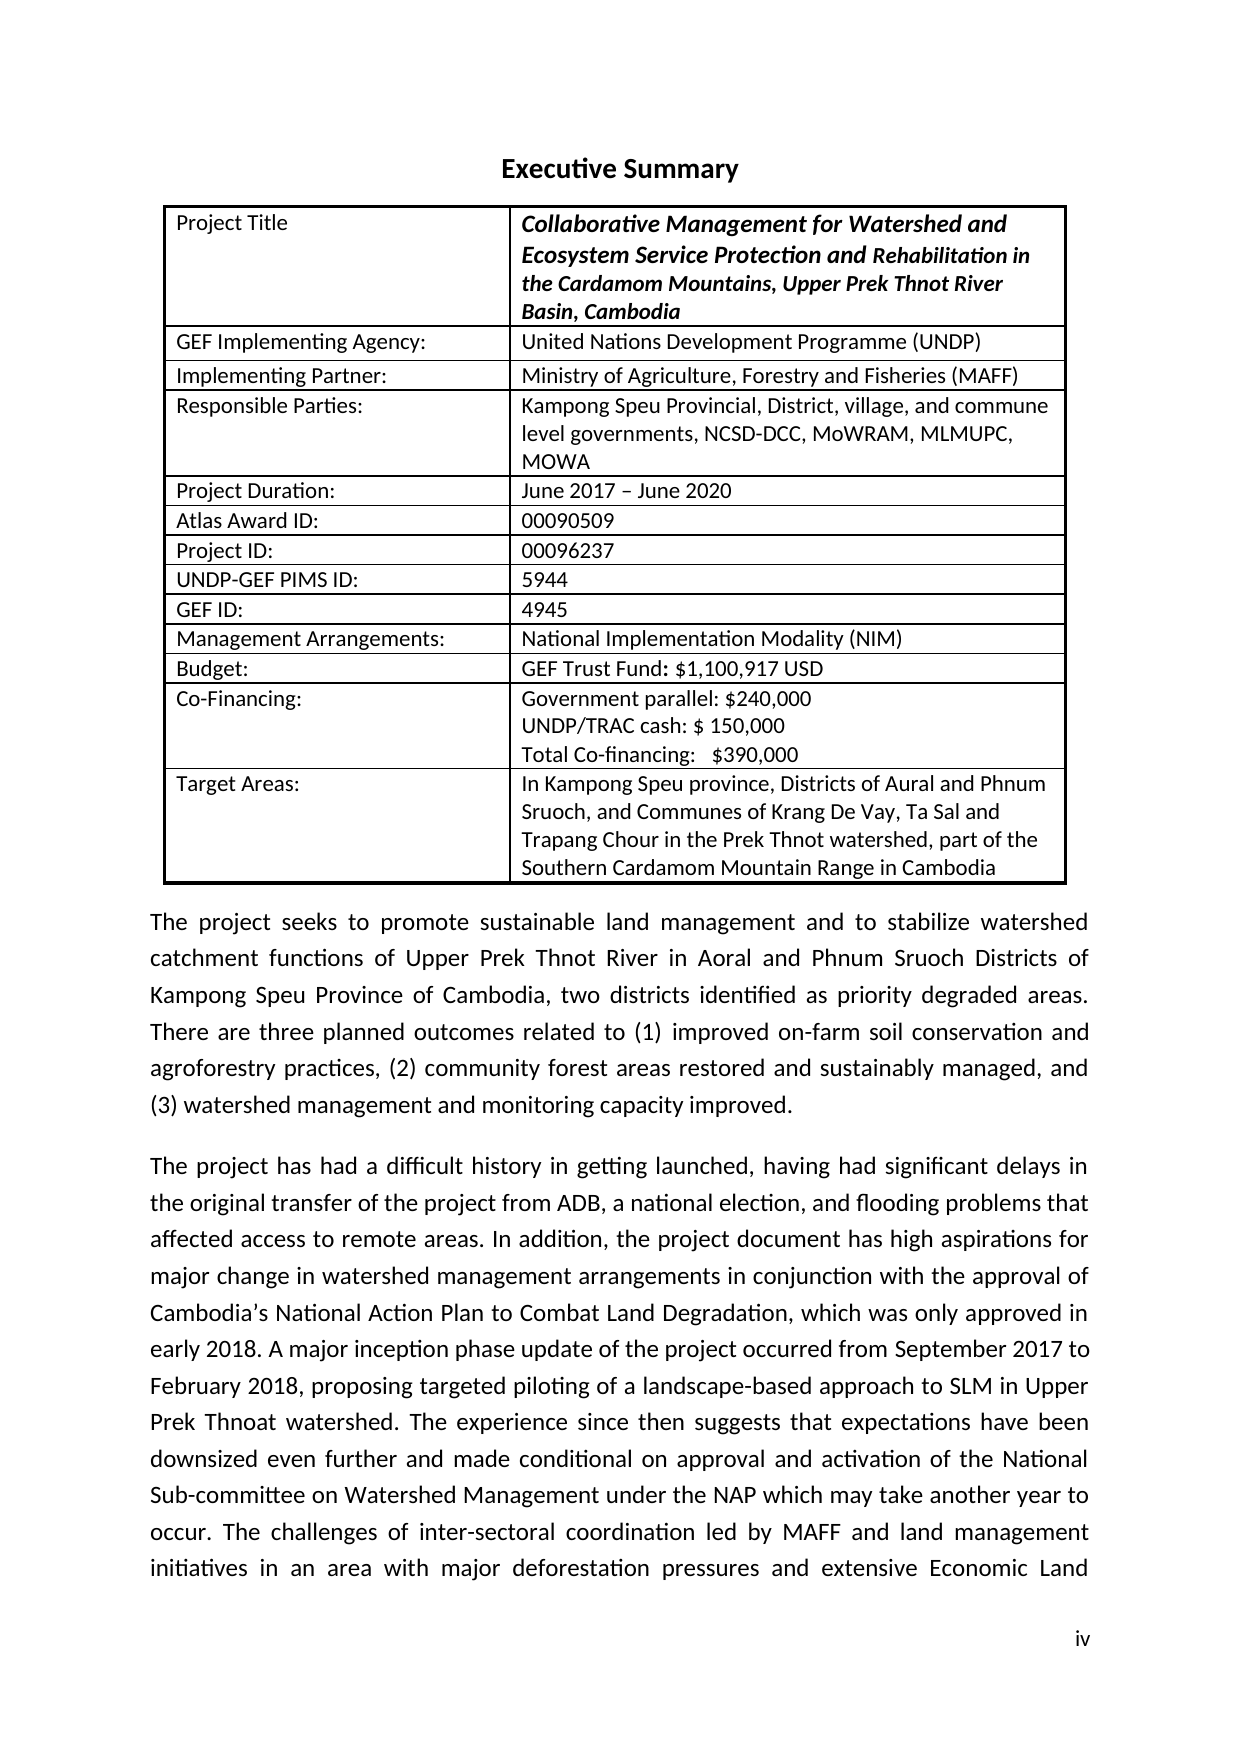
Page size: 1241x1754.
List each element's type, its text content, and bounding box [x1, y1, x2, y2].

table_cell Target Areas: [166, 769, 509, 881]
table_cell June 2017 – June 2020 [511, 477, 1064, 504]
table_cell 5944 [511, 565, 1064, 593]
table_cell UNDP-GEF PIMS ID: [166, 565, 509, 593]
table_header Project Title [166, 208, 509, 325]
table_cell 00096237 [511, 536, 1064, 564]
table_cell Management Arrangements: [166, 625, 509, 652]
table_cell National Implementation Modality (NIM) [511, 625, 1064, 652]
table_cell Budget: [166, 654, 509, 682]
table_cell GEF Implementing Agency: [166, 327, 509, 360]
table_cell Kampong Speu Provincial, District, village, and commune level governments, NCSD-DCC, MoWRAM, MLMUPC, MOWA [511, 391, 1064, 475]
table_cell Implementing Partner: [166, 361, 509, 389]
text The project seeks to promote sustainable land management and to stabilize watershed catchment functions of Upper Prek Thnot River in Aoral and Phnum Sruoch Districts of Kampong Speu Province of Cambodia, two districts identified as priority degraded areas. There are three planned outcomes related to (1) improved on-farm soil conservation and agroforestry practices, (2) community forest areas restored and sustainably managed, and (3) watershed management and monitoring capacity improved. [150, 906, 1090, 1119]
table_cell Government parallel: $240,000 UNDP/TRAC cash: $ 150,000 Total Co-financing: $390,000 [511, 684, 1064, 768]
table_header Collaborative Management for Watershed and Ecosystem Service Protection and Rehabilitation in the Cardamom Mountains, Upper Prek Thnot River Basin, Cambodia [511, 208, 1064, 325]
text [150, 1150, 1090, 1583]
table_cell Ministry of Agriculture, Forestry and Fisheries (MAFF) [511, 361, 1064, 389]
table_cell Co-Financing: [166, 684, 509, 768]
table_cell 00090509 [511, 506, 1064, 534]
table_cell In Kampong Speu province, Districts of Aural and Phnum Sruoch, and Communes of Krang De Vay, Ta Sal and Trapang Chour in the Prek Thnot watershed, part of the Southern Cardamom Mountain Range in Cambodia [511, 769, 1064, 881]
table_cell GEF ID: [166, 595, 509, 623]
table_cell Project ID: [166, 536, 509, 564]
table_cell Responsible Parties: [166, 391, 509, 475]
text Executive Summary [150, 150, 1090, 186]
table_cell GEF Trust Fund: $1,100,917 USD [511, 654, 1064, 682]
table_cell Project Duration: [166, 477, 509, 504]
table_cell 4945 [511, 595, 1064, 623]
table_cell Atlas Award ID: [166, 506, 509, 534]
table_cell United Nations Development Programme (UNDP) [511, 327, 1064, 360]
